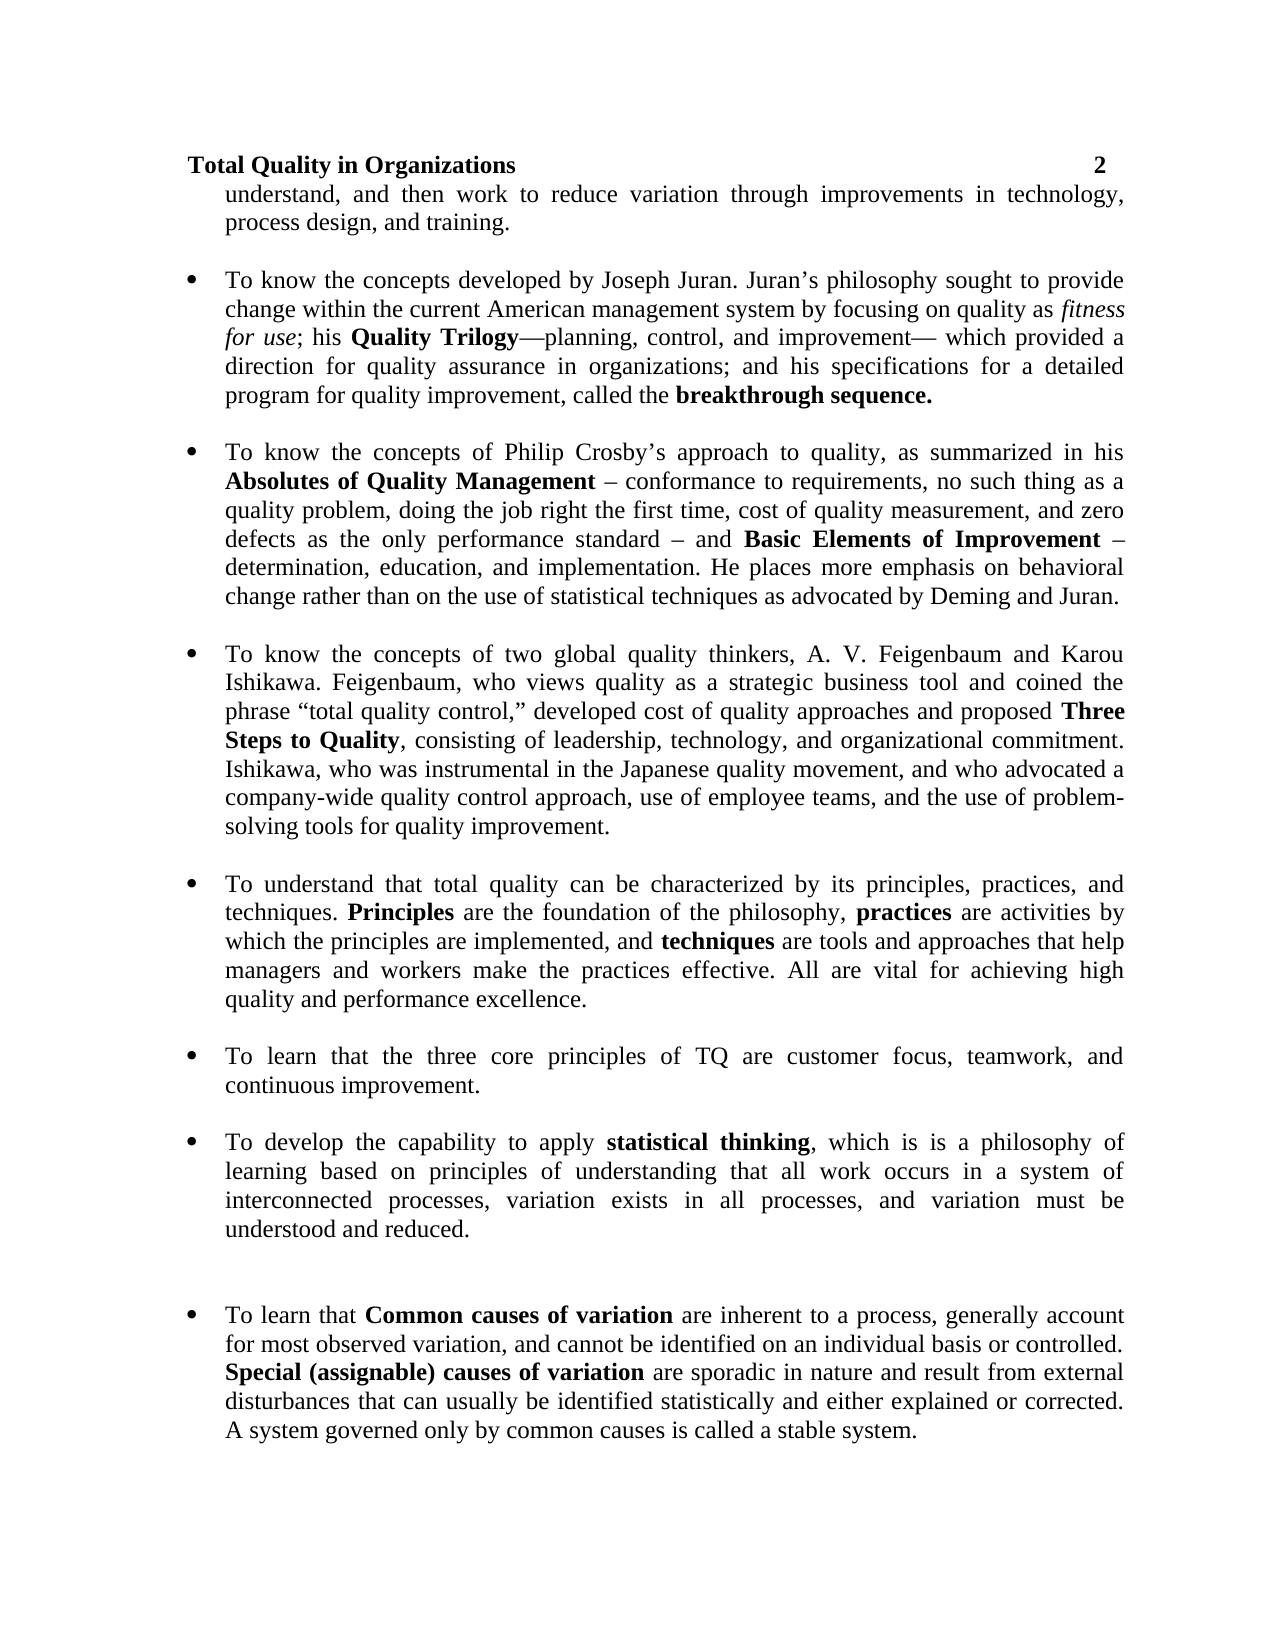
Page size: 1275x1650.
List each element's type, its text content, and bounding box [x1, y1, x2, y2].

list To know the concepts of two global quality thinkers, A. V. Feigenbaum and Karou Ishikawa. Feigenbaum, who views quality as a strategic business tool and coined the phrase “total quality control,” developed cost of quality approaches and proposed Three Steps to Quality, consisting of leadership, technology, and organizational commitment. Ishikawa, who was instrumental in the Japanese quality movement, and who advocated a company-wide quality control approach, use of employee teams, and the use of problem-solving tools for quality improvement. [187, 639, 1125, 840]
list To learn that the three core principles of TQ are customer focus, teamwork, and continuous improvement. [187, 1041, 1125, 1099]
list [187, 179, 1125, 236]
list To learn that Common causes of variation are inherent to a process, generally account for most observed variation, and cannot be identified on an individual basis or controlled. Special (assignable) causes of variation are sporadic in nature and result from external disturbances that can usually be identified statistically and either explained or corrected. A system governed only by common causes is called a stable system. [187, 1300, 1125, 1444]
list To know the concepts developed by Joseph Juran. Juran’s philosophy sought to provide change within the current American management system by focusing on quality as fitness for use; his Quality Trilogy—planning, control, and improvement— which provided a direction for quality assurance in organizations; and his specifications for a detailed program for quality improvement, called the breakthrough sequence. [187, 265, 1125, 409]
list To understand that total quality can be characterized by its principles, practices, and techniques. Principles are the foundation of the philosophy, practices are activities by which the principles are implemented, and techniques are tools and approaches that help managers and workers make the practices effective. All are vital for achieving high quality and performance excellence. [187, 869, 1125, 1012]
list To develop the capability to apply statistical thinking, which is is a philosophy of learning based on principles of understanding that all work occurs in a system of interconnected processes, variation exists in all processes, and variation must be understood and reduced. [187, 1127, 1125, 1242]
list To know the concepts of Philip Crosby’s approach to quality, as summarized in his Absolutes of Quality Management – conformance to requirements, no such thing as a quality problem, doing the job right the first time, cost of quality measurement, and zero defects as the only performance standard – and Basic Elements of Improvement – determination, education, and implementation. He places more emphasis on behavioral change rather than on the use of statistical techniques as advocated by Deming and Juran. [187, 437, 1125, 610]
